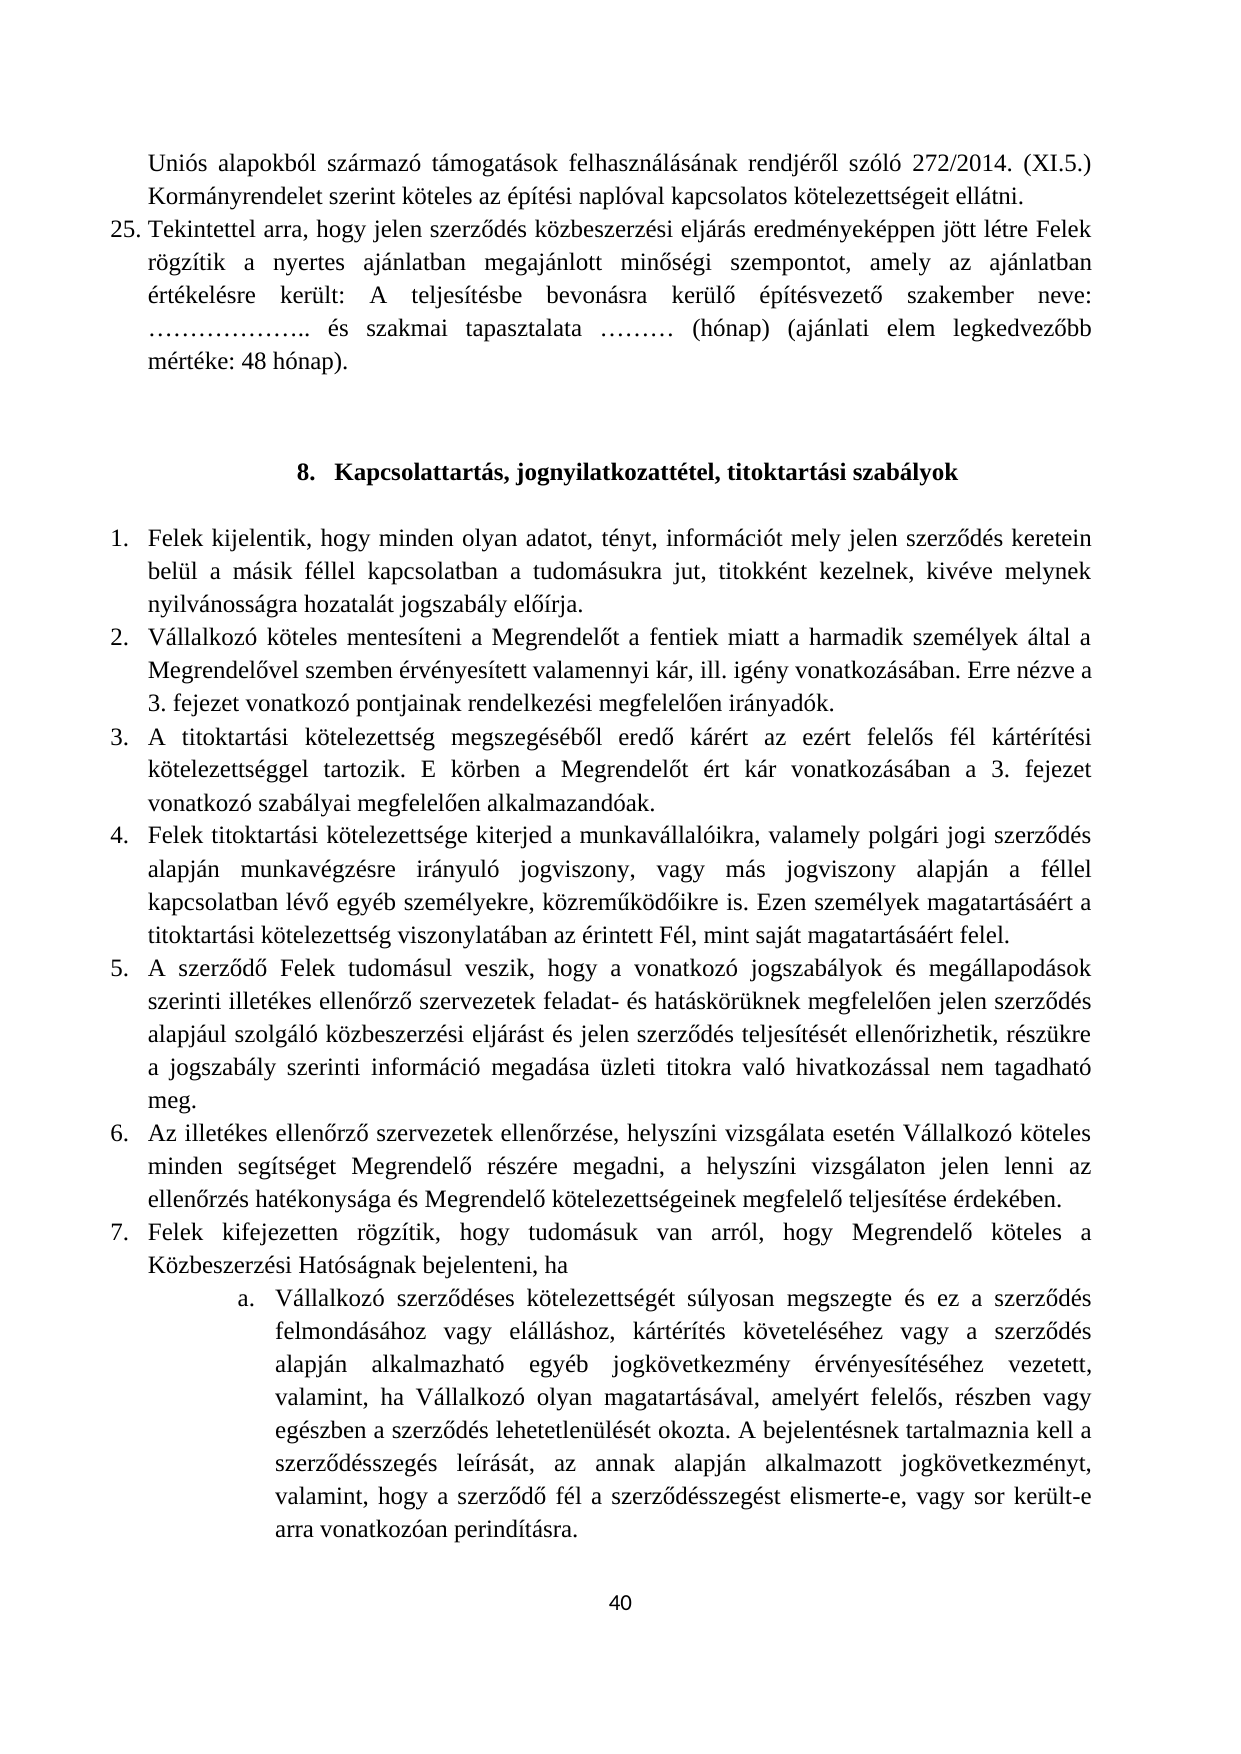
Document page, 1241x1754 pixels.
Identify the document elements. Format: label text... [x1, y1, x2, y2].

list Az illetékes ellenőrző szervezetek ellenőrzése, helyszíni vizsgálata esetén Vállalkozó köteles minden segítséget Megrendelő részére megadni, a helyszíni vizsgálaton jelen lenni az ellenőrzés hatékonysága és Megrendelő kötelezettségeinek megfelelő teljesítése érdekében. [110, 1118, 1092, 1213]
list Kapcsolattartás, jognyilatkozattétel, titoktartási szabályok [162, 457, 1092, 486]
list Vállalkozó köteles mentesíteni a Megrendelőt a fentiek miatt a harmadik személyek által a Megrendelővel szemben érvényesített valamennyi kár, ill. igény vonatkozásában. Erre nézve a 3. fejezet vonatkozó pontjainak rendelkezési megfelelően irányadók. [110, 622, 1092, 717]
list A titoktartási kötelezettség megszegéséből eredő kárért az ezért felelős fél kártérítési kötelezettséggel tartozik. E körben a Megrendelőt ért kár vonatkozásában a 3. fejezet vonatkozó szabályai megfelelően alkalmazandóak. [110, 722, 1092, 816]
list Felek kijelentik, hogy minden olyan adatot, tényt, információt mely jelen szerződés keretein belül a másik féllel kapcsolatban a tudomásukra jut, titokként kezelnek, kivéve melynek nyilvánosságra hozatalát jogszabály előírja. [110, 523, 1092, 618]
list Felek titoktartási kötelezettsége kiterjed a munkavállalóikra, valamely polgári jogi szerződés alapján munkavégzésre irányuló jogviszony, vagy más jogviszony alapján a féllel kapcsolatban lévő egyéb személyekre, közreműködőikre is. Ezen személyek magatartásáért a titoktartási kötelezettség viszonylatában az érintett Fél, mint saját magatartásáért felel. [110, 821, 1092, 948]
list Vállalkozó szerződéses kötelezettségét súlyosan megszegte és ez a szerződés felmondásához vagy elálláshoz, kártérítés követeléséhez vagy a szerződés alapján alkalmazható egyéb jogkövetkezmény érvényesítéséhez vezetett, valamint, ha Vállalkozó olyan magatartásával, amelyért felelős, részben vagy egészben a szerződés lehetetlenülését okozta. A bejelentésnek tartalmaznia kell a szerződésszegés leírását, az annak alapján alkalmazott jogkövetkezményt, valamint, hogy a szerződő fél a szerződésszegést elismerte-e, vagy sor került-e arra vonatkozóan perindításra. [237, 1283, 1092, 1543]
list Tekintettel arra, hogy jelen szerződés közbeszerzési eljárás eredményeképpen jött létre Felek rögzítik a nyertes ajánlatban megajánlott minőségi szempontot, amely az ajánlatban értékelésre került: A teljesítésbe bevonásra kerülő építésvezető szakember neve: ……………….. és szakmai tapasztalata ……… (hónap) (ajánlati elem legkedvezőbb mértéke: 48 hónap). [110, 214, 1092, 374]
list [110, 148, 1092, 209]
list A szerződő Felek tudomásul veszik, hogy a vonatkozó jogszabályok és megállapodások szerinti illetékes ellenőrző szervezetek feladat- és hatáskörüknek megfelelően jelen szerződés alapjául szolgáló közbeszerzési eljárást és jelen szerződés teljesítését ellenőrizhetik, részükre a jogszabály szerinti információ megadása üzleti titokra való hivatkozással nem tagadható meg. [110, 953, 1092, 1113]
list Felek kifejezetten rögzítik, hogy tudomásuk van arról, hogy Megrendelő köteles a Közbeszerzési Hatóságnak bejelenteni, ha [110, 1217, 1092, 1279]
